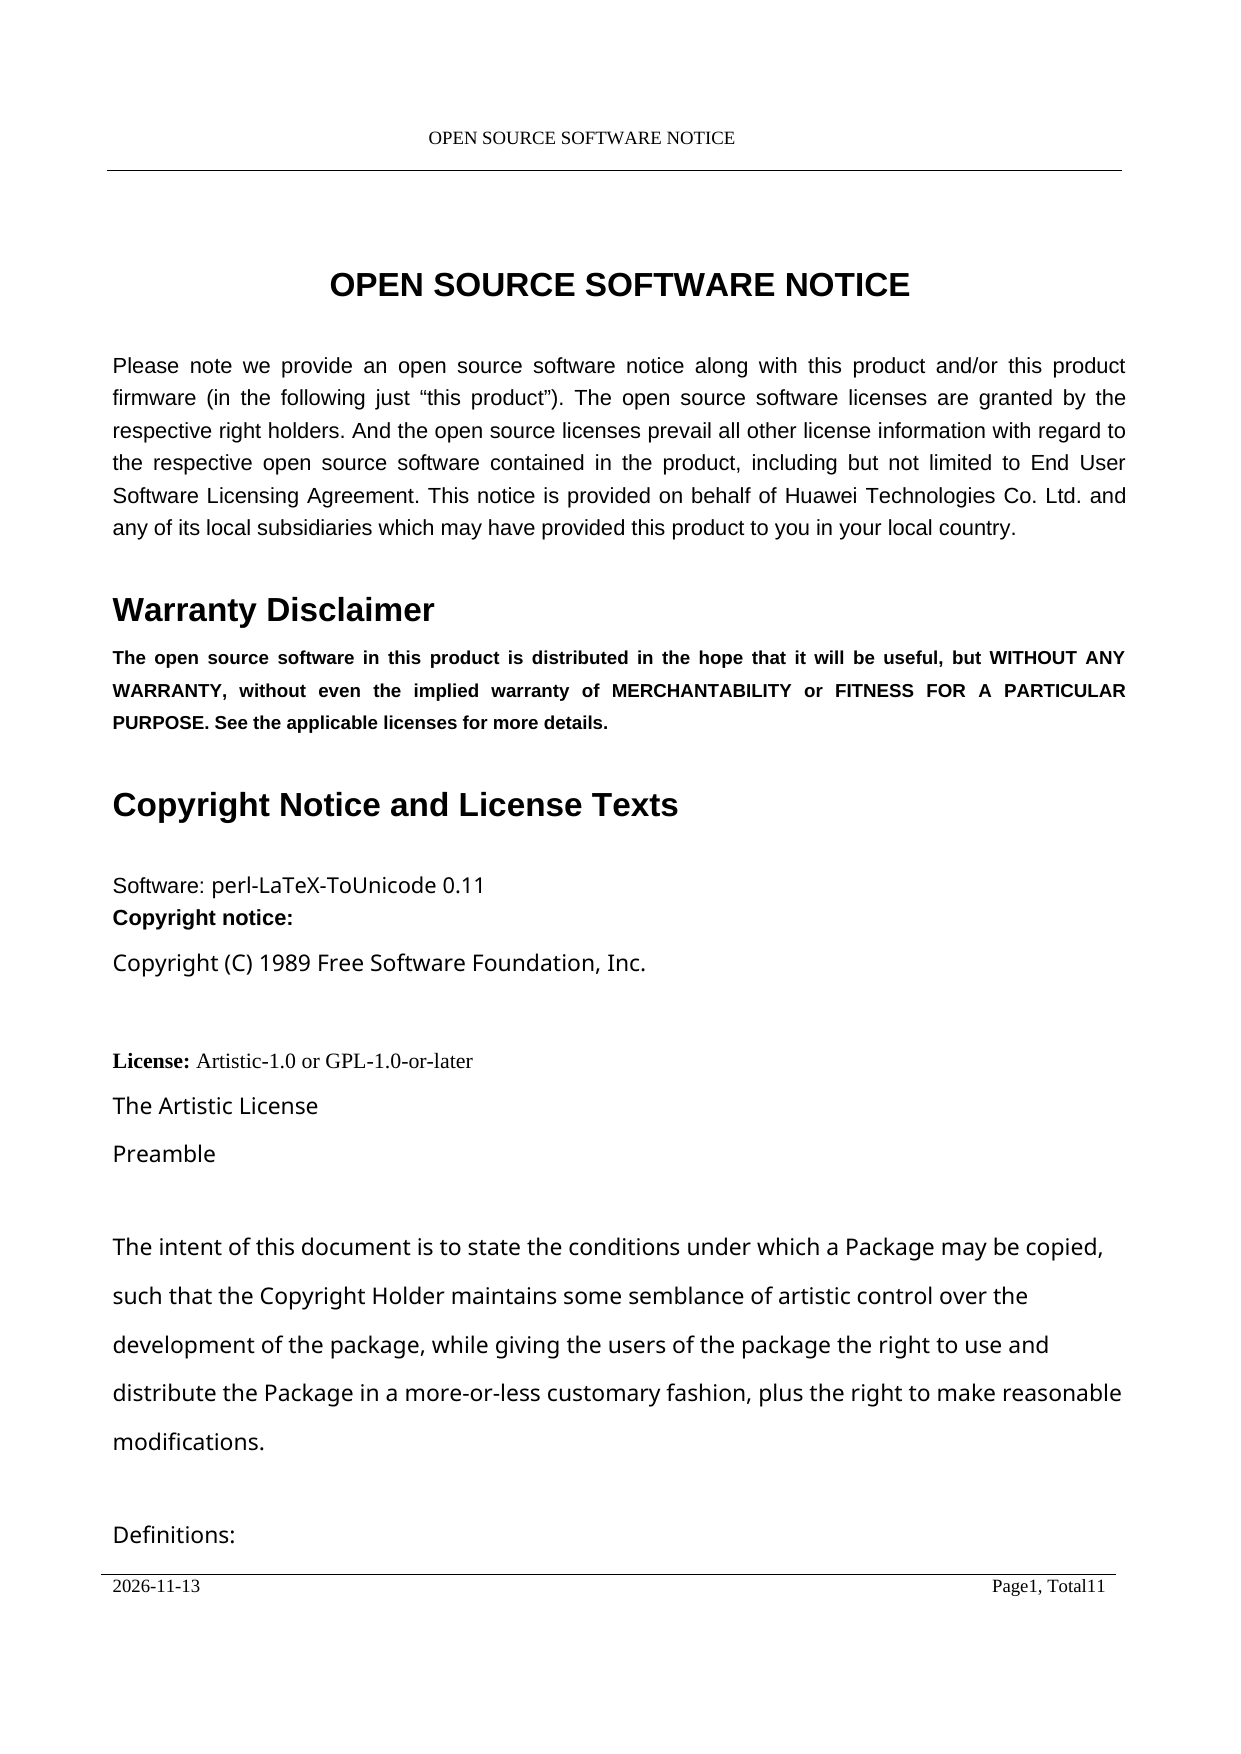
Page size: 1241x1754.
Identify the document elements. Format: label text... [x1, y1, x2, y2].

text OPEN SOURCE SOFTWARE NOTICE [112, 251, 1128, 316]
text Preamble [112, 1137, 1128, 1170]
text Copyright notice: [112, 901, 1128, 934]
text Copyright Notice and License Texts [112, 771, 1128, 836]
text Please note we provide an open source software notice along with this product and/or this product firmware (in the following just “this product”). The open source software licenses are granted by the respective right holders. And the open source licenses prevail all other license information with regard to the respective open source software contained in the product, including but not limited to End User Software Licensing Agreement. This notice is provided on behalf of Huawei Technologies Co. Ltd. and any of its local subsidiaries which may have provided this product to you in your local country. [112, 349, 1128, 544]
text Warranty Disclaimer [112, 576, 1128, 641]
text The intent of this document is to state the conditions under which a Package may be copied, such that the Copyright Holder maintains some semblance of artistic control over the development of the package, while giving the users of the package the right to use and distribute the Package in a more-or-less customary fashion, plus the right to make reasonable modifications. [112, 1231, 1128, 1458]
text Software: perl-LaTeX-ToUnicode 0.11 [112, 869, 1128, 901]
text Definitions: [112, 1519, 1128, 1551]
text Copyright (C) 1989 Free Software Foundation, Inc. [112, 947, 1128, 1028]
text The open source software in this product is distributed in the hope that it will be useful, but WITHOUT ANY WARRANTY, without even the implied warranty of MERCHANTABILITY or FITNESS FOR A PARTICULAR PURPOSE. See the applicable licenses for more details. [112, 641, 1128, 739]
text License: Artistic-1.0 or GPL-1.0-or-later [112, 1044, 1128, 1077]
text The Artistic License [112, 1089, 1128, 1122]
